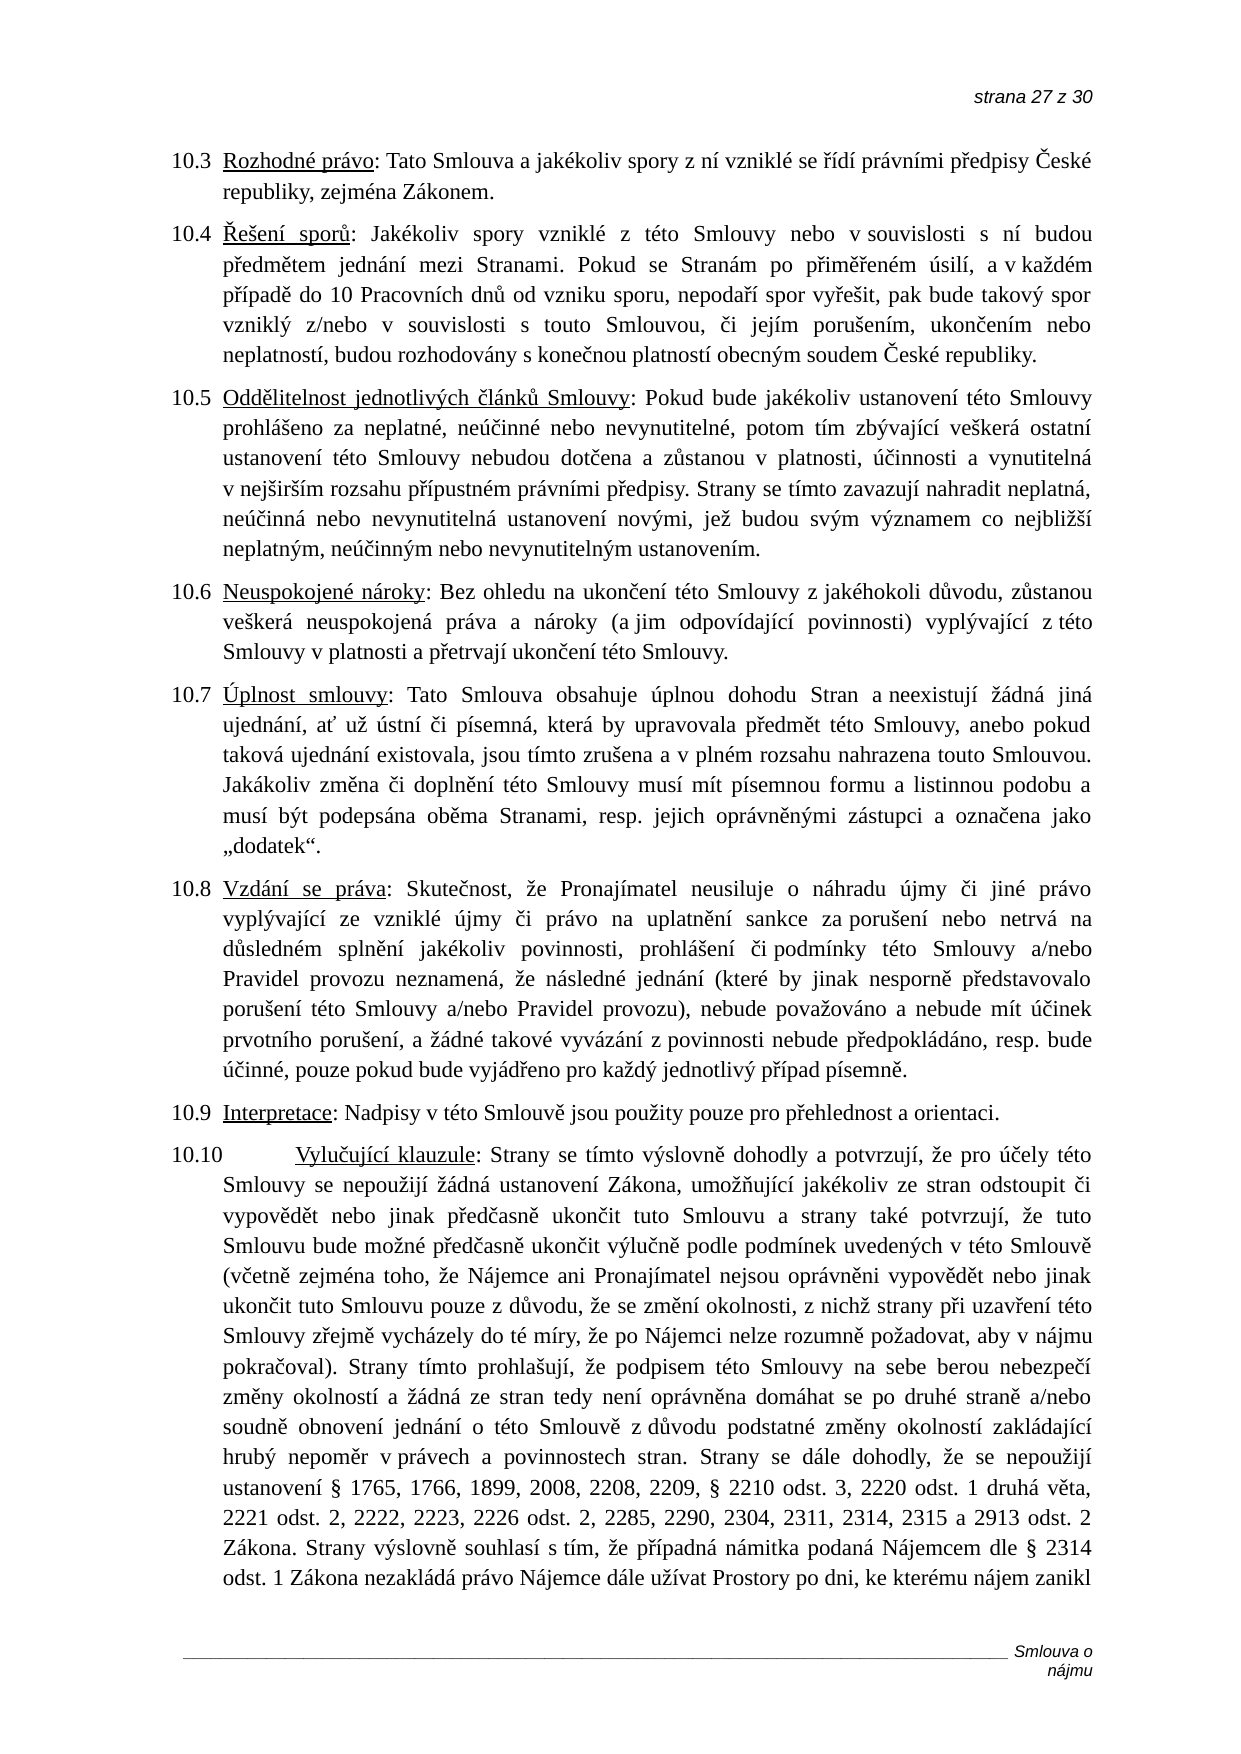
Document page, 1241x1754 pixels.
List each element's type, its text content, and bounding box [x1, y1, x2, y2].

subtitle Interpretace: Nadpisy v této Smlouvě jsou použity pouze pro přehlednost a orientaci. [171, 1099, 1093, 1125]
subtitle Oddělitelnost jednotlivých článků Smlouvy: Pokud bude jakékoliv ustanovení této Smlouvy prohlášeno za neplatné, neúčinné nebo nevynutitelné, potom tím zbývající veškerá ostatní ustanovení této Smlouvy nebudou dotčena a zůstanou v platnosti, účinnosti a vynutitelná v nejširším rozsahu přípustném právními předpisy. Strany se tímto zavazují nahradit neplatná, neúčinná nebo nevynutitelná ustanovení novými, jež budou svým významem co nejbližší neplatným, neúčinným nebo nevynutitelným ustanovením. [171, 384, 1093, 561]
subtitle Neuspokojené nároky: Bez ohledu na ukončení této Smlouvy z jakéhokoli důvodu, zůstanou veškerá neuspokojená práva a nároky (a jim odpovídající povinnosti) vyplývající z této Smlouvy v platnosti a přetrvají ukončení této Smlouvy. [171, 578, 1093, 664]
subtitle Úplnost smlouvy: Tato Smlouva obsahuje úplnou dohodu Stran a neexistují žádná jiná ujednání, ať už ústní či písemná, která by upravovala předmět této Smlouvy, anebo pokud taková ujednání existovala, jsou tímto zrušena a v plném rozsahu nahrazena touto Smlouvou. Jakákoliv změna či doplnění této Smlouvy musí mít písemnou formu a listinnou podobu a musí být podepsána oběma Stranami, resp. jejich oprávněnými zástupci a označena jako „dodatek“. [171, 681, 1093, 858]
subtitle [171, 1141, 1093, 1591]
subtitle Vzdání se práva: Skutečnost, že Pronajímatel neusiluje o náhradu újmy či jiné právo vyplývající ze vzniklé újmy či právo na uplatnění sankce za porušení nebo netrvá na důsledném splnění jakékoliv povinnosti, prohlášení či podmínky této Smlouvy a/nebo Pravidel provozu neznamená, že následné jednání (které by jinak nesporně představovalo porušení této Smlouvy a/nebo Pravidel provozu), nebude považováno a nebude mít účinek prvotního porušení, a žádné takové vyvázání z povinnosti nebude předpokládáno, resp. bude účinné, pouze pokud bude vyjádřeno pro každý jednotlivý případ písemně. [171, 875, 1093, 1082]
subtitle Rozhodné právo: Tato Smlouva a jakékoliv spory z ní vzniklé se řídí právními předpisy České republiky, zejména Zákonem. [171, 148, 1093, 204]
subtitle Řešení sporů: Jakékoliv spory vzniklé z této Smlouvy nebo v souvislosti s ní budou předmětem jednání mezi Stranami. Pokud se Stranám po přiměřeném úsilí, a v každém případě do 10 Pracovních dnů od vzniku sporu, nepodaří spor vyřešit, pak bude takový spor vzniklý z/nebo v souvislosti s touto Smlouvou, či jejím porušením, ukončením nebo neplatností, budou rozhodovány s konečnou platností obecným soudem České republiky. [171, 221, 1093, 368]
